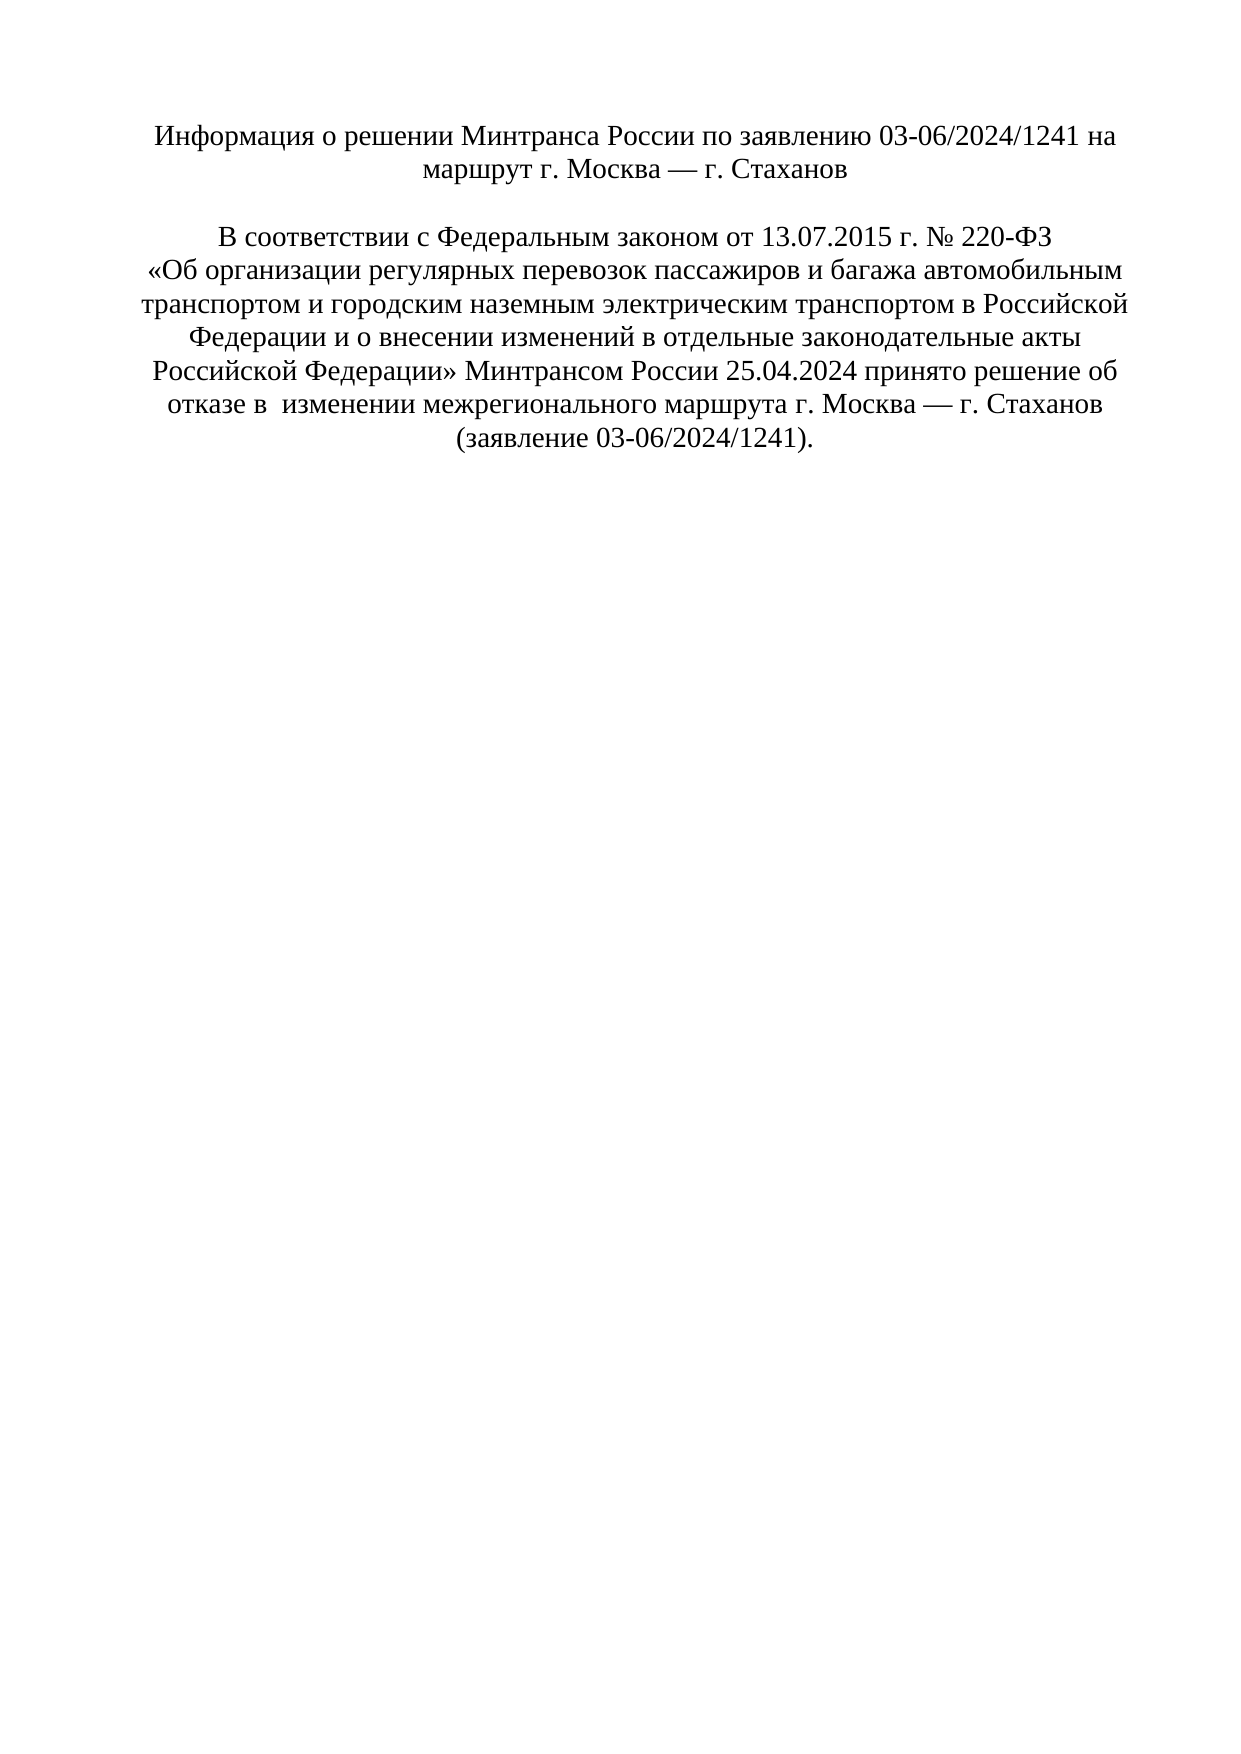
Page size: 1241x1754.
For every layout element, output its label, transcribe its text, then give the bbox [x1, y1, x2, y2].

text Информация о решении Минтранса России по заявлению 03-06/2024/1241 на маршрут г. Москва — г. Стаханов [118, 118, 1152, 185]
text В соответствии с Федеральным законом от 13.07.2015 г. № 220-ФЗ «Об организации регулярных перевозок пассажиров и багажа автомобильным транспортом и городским наземным электрическим транспортом в Российской Федерации и о внесении изменений в отдельные законодательные акты Российской Федерации» Минтрансом России 25.04.2024 принято решение об отказе в изменении межрегионального маршрута г. Москва — г. Стаханов (заявление 03-06/2024/1241). [118, 219, 1152, 453]
